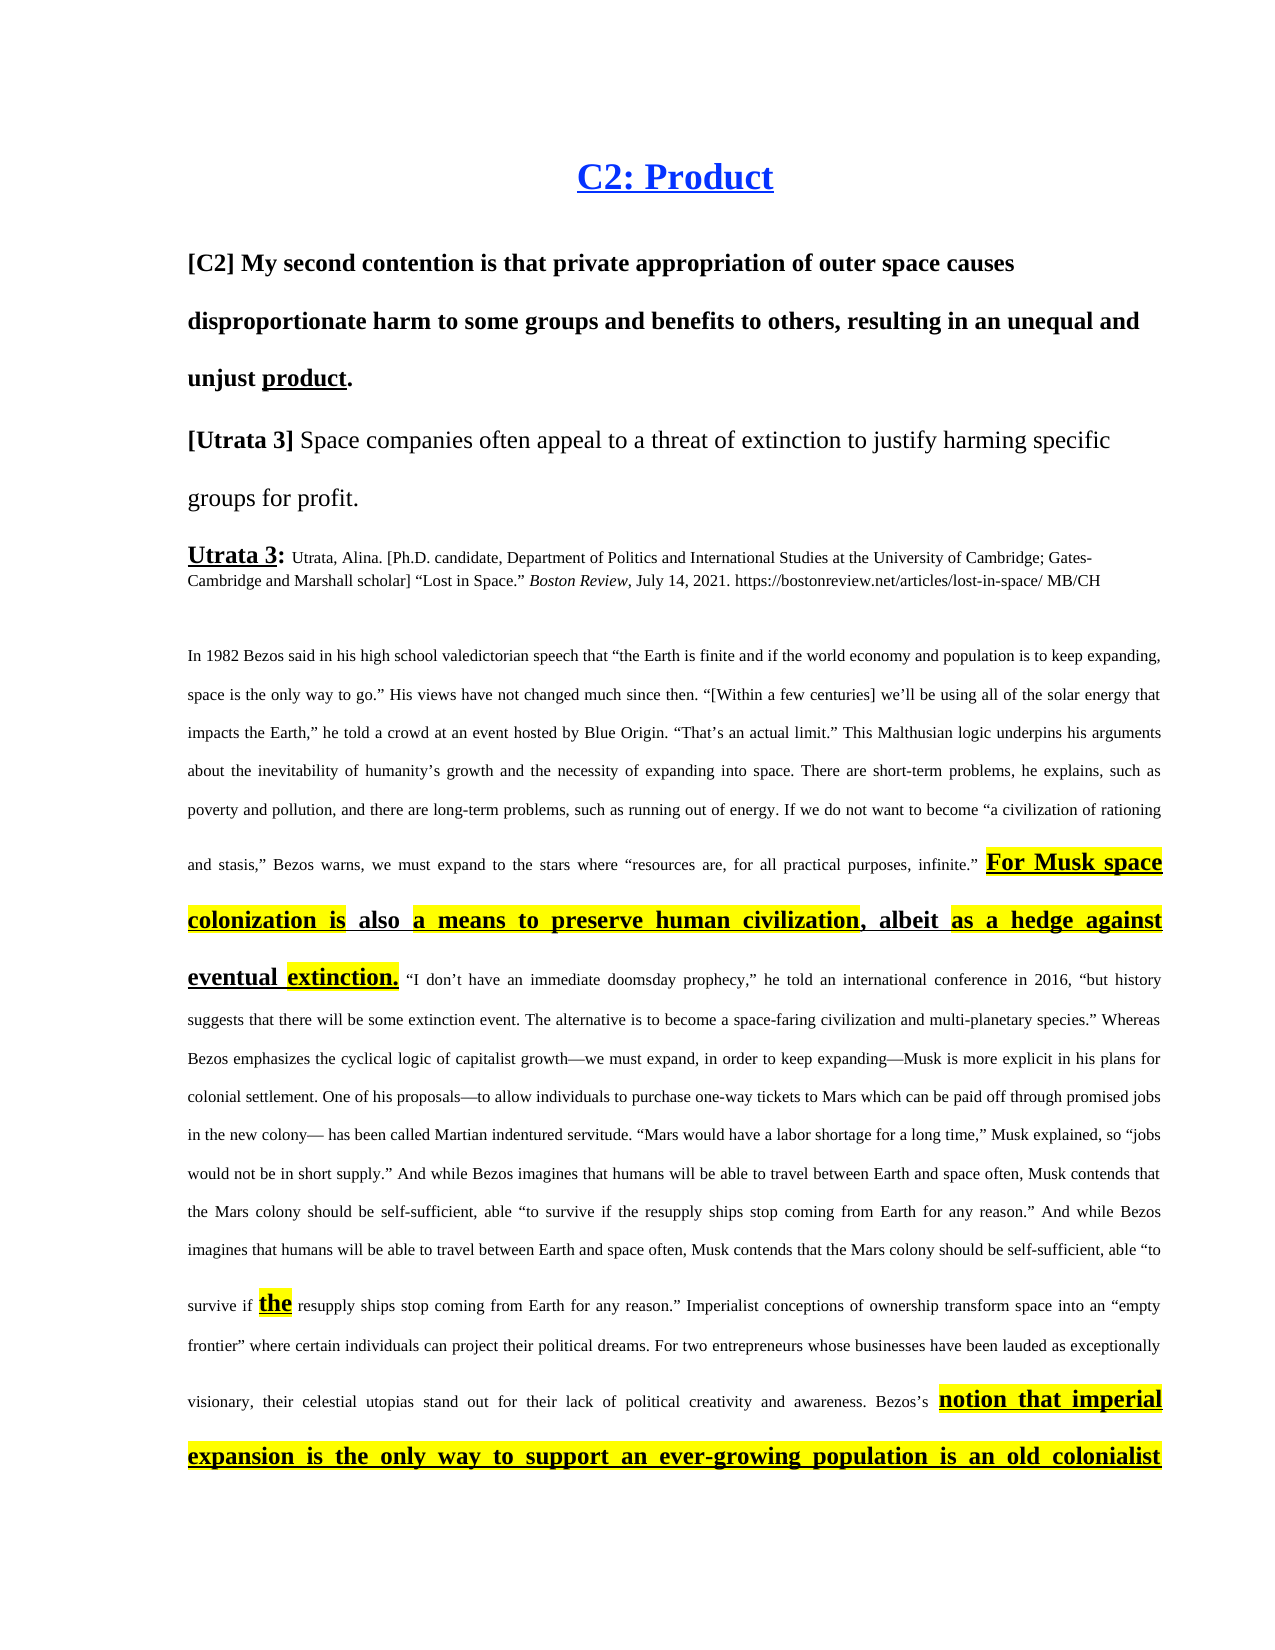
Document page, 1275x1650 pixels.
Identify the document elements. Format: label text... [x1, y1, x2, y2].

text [187, 931, 1162, 1466]
subtitle [Utrata 3] Space companies often appeal to a threat of extinction to justify harming specific groups for profit. [187, 425, 1162, 511]
text Utrata 3: Utrata, Alina. [Ph.D. candidate, Department of Politics and International Studies at the University of Cambridge; Gates-Cambridge and Marshall scholar] “Lost in Space.” Boston Review, July 14, 2021. https://bostonreview.net/articles/lost-in-space/ MB/CH [187, 540, 1162, 589]
subtitle [C2] My second contention is that private appropriation of outer space causes disproportionate harm to some groups and benefits to others, resulting in an unequal and unjust product. [187, 248, 1162, 392]
subtitle C2: Product [187, 154, 1162, 197]
